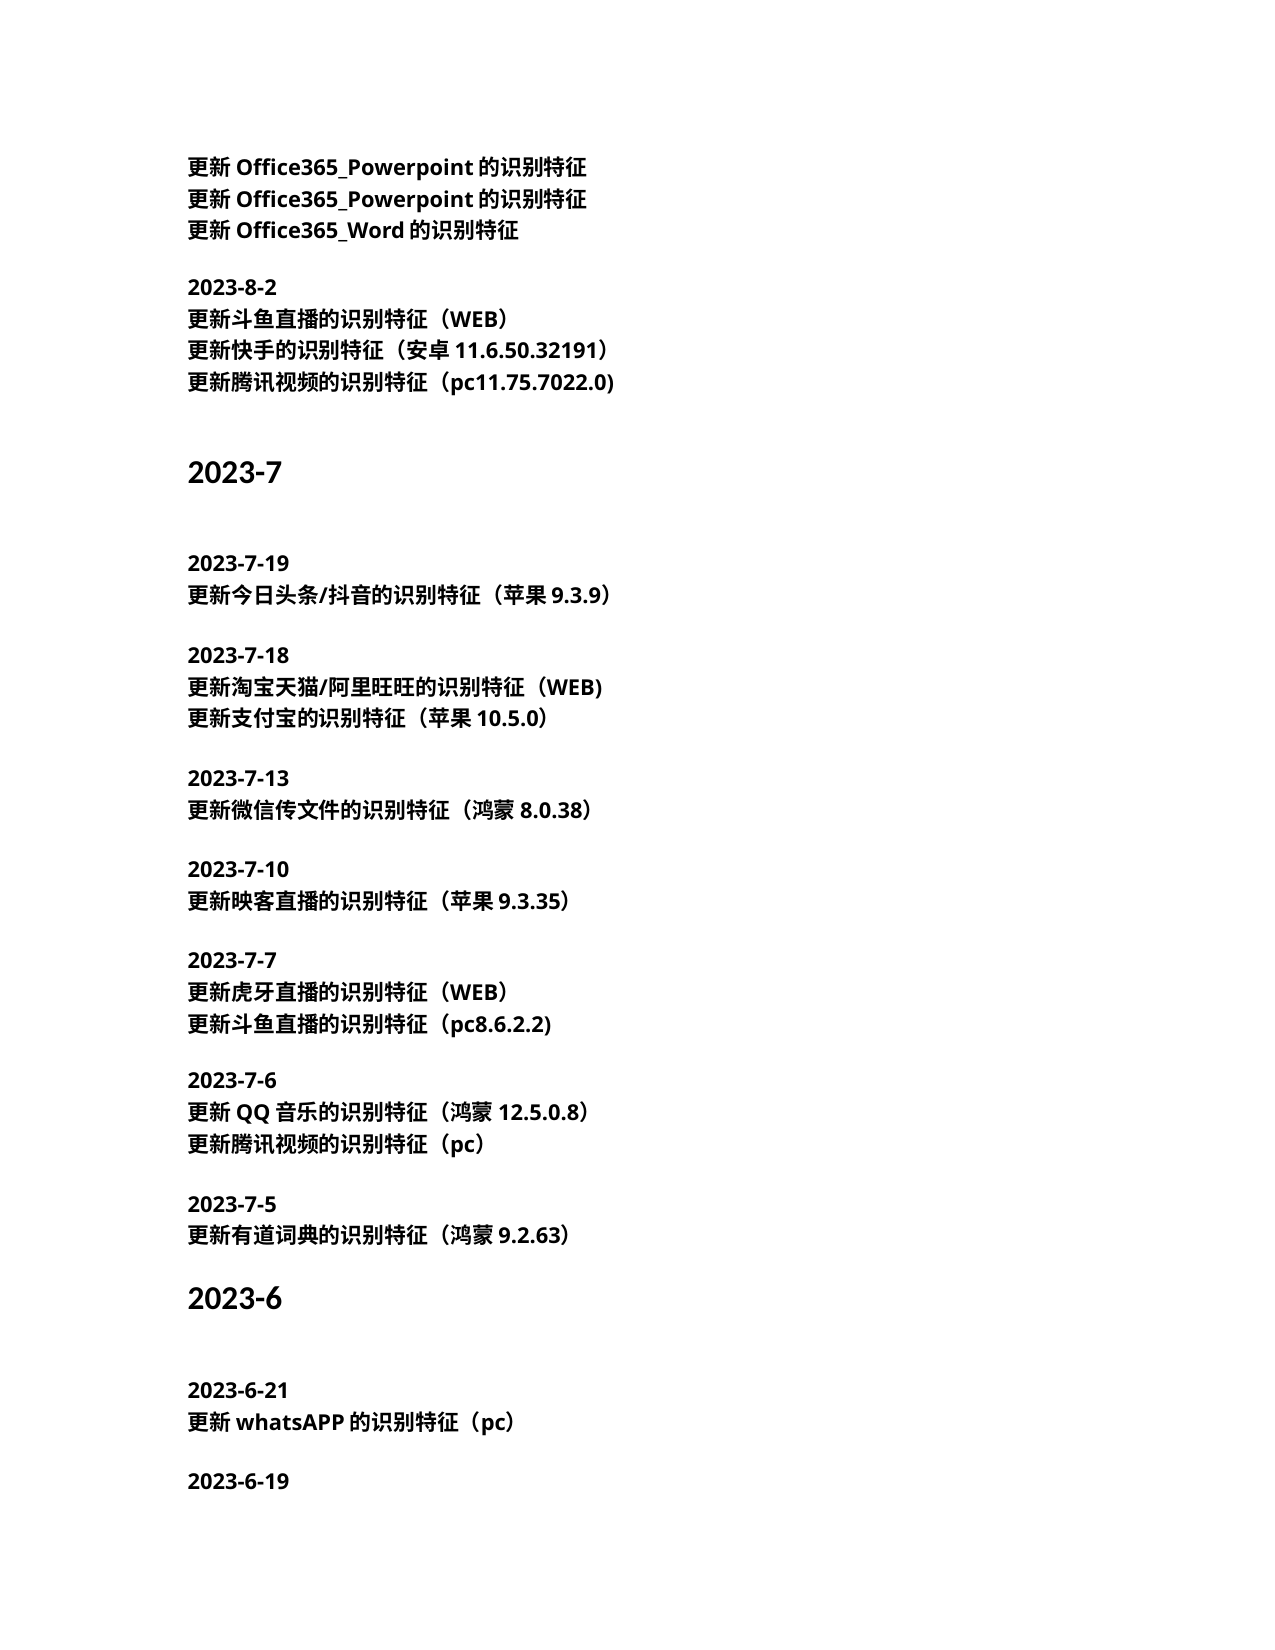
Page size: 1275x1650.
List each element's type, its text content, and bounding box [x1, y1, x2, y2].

text 2023-6-21 [187, 1375, 1087, 1404]
text 更新QQ音乐的识别特征（鸿蒙12.5.0.8） [187, 1095, 1087, 1127]
text 更新Office365_Powerpoint的识别特征 [187, 182, 1087, 213]
text 2023-7-18 [187, 640, 1087, 669]
text 2023-7-10 [187, 854, 1087, 884]
text 更新虎牙直播的识别特征（WEB） [187, 975, 1087, 1007]
text 更新支付宝的识别特征（苹果10.5.0） [187, 701, 1087, 733]
subtitle 2023-6 [187, 1277, 1087, 1318]
text 2023-8-2 [187, 272, 1087, 302]
text 更新whatsAPP的识别特征（pc） [187, 1404, 1087, 1436]
text 更新有道词典的识别特征（鸿蒙9.2.63） [187, 1218, 1087, 1250]
text 更新淘宝天猫/阿里旺旺的识别特征（WEB) [187, 669, 1087, 701]
text 2023-7-13 [187, 763, 1087, 793]
text 更新微信传文件的识别特征（鸿蒙8.0.38） [187, 793, 1087, 824]
text 更新快手的识别特征（安卓11.6.50.32191） [187, 333, 1087, 365]
text 更新腾讯视频的识别特征（pc11.75.7022.0) [187, 365, 1087, 397]
text 更新Office365_Powerpoint的识别特征 [187, 150, 1087, 182]
text 2023-7-19 [187, 548, 1087, 578]
text 2023-7-5 [187, 1189, 1087, 1218]
text 更新斗鱼直播的识别特征（pc8.6.2.2) [187, 1007, 1087, 1039]
text 更新Office365_Word的识别特征 [187, 213, 1087, 245]
text 2023-7-6 [187, 1066, 1087, 1095]
subtitle 2023-7 [187, 451, 1087, 492]
text 2023-6-19 [187, 1466, 1087, 1496]
text 更新斗鱼直播的识别特征（WEB） [187, 302, 1087, 333]
text 2023-7-7 [187, 946, 1087, 975]
text 更新今日头条/抖音的识别特征（苹果9.3.9） [187, 578, 1087, 610]
text 更新映客直播的识别特征（苹果9.3.35） [187, 884, 1087, 916]
text 更新腾讯视频的识别特征（pc） [187, 1127, 1087, 1159]
